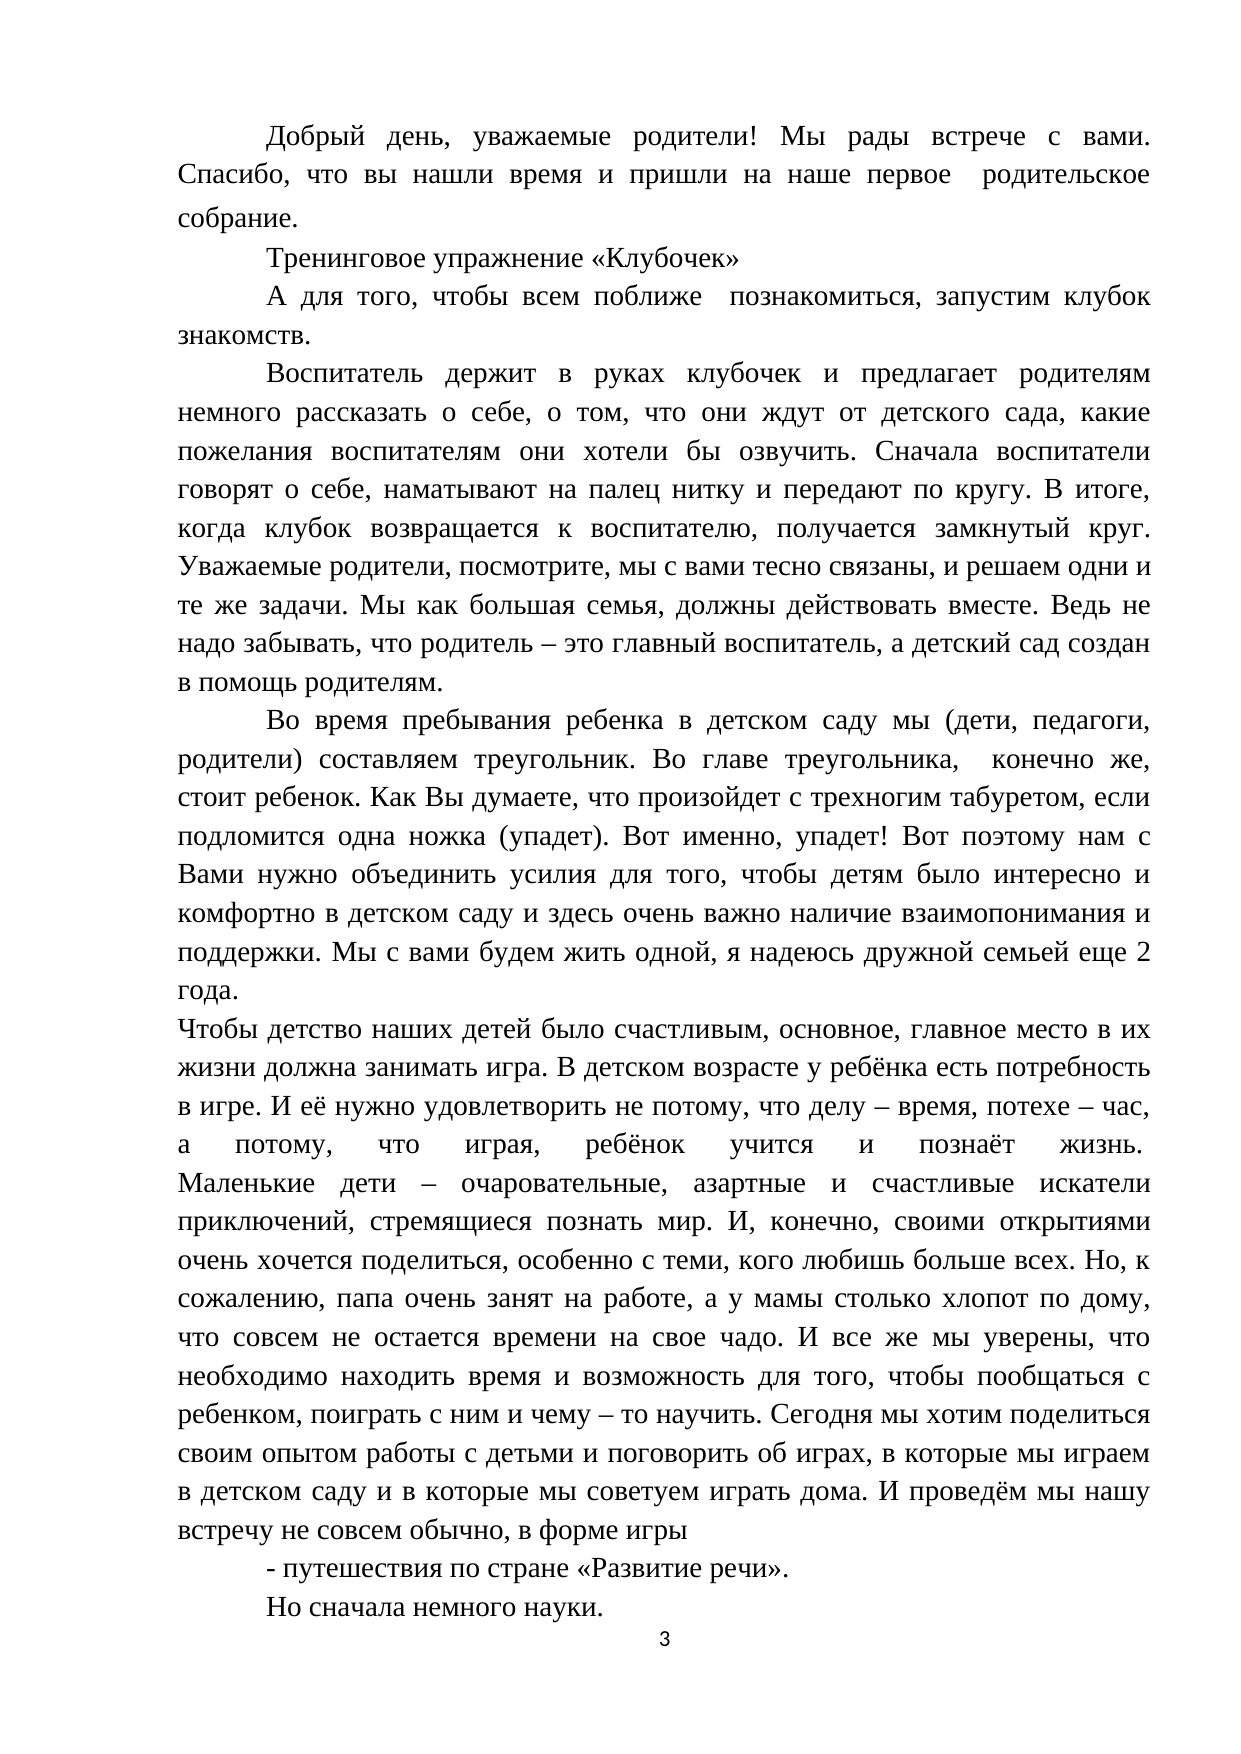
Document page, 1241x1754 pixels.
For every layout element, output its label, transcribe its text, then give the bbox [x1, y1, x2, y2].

text А для того, чтобы всем поближе познакомиться, запустим клубок знакомств. [177, 278, 1152, 351]
text Добрый день, уважаемые родители! Мы рады встрече с вами. Спасибо, что вы нашли время и пришли на наше первое родительское собрание. [177, 118, 1152, 234]
text - путешествия по стране «Развитие речи». [177, 1550, 1152, 1584]
text Во время пребывания ребенка в детском саду мы (дети, педагоги, родители) составляем треугольник. Во главе треугольника, конечно же, стоит ребенок. Как Вы думаете, что произойдет с трехногим табуретом, если подломится одна ножка (упадет). Вот именно, упадет! Вот поэтому нам с Вами нужно объединить усилия для того, чтобы детям было интересно и комфортно в детском саду и здесь очень важно наличие взаимопонимания и поддержки. Мы с вами будем жить одной, я надеюсь дружной семьей еще 2 года. Чтобы детство наших детей было счастливым, основное, главное место в их жизни должна занимать игра. В детском возрасте у ребёнка есть потребность в игре. И её нужно удовлетворить не потому, что делу – время, потехе – час, а потому, что играя, ребёнок учится и познаёт жизнь. Маленькие дети – очаровательные, азартные и счастливые искатели приключений, стремящиеся познать мир. И, конечно, своими открытиями очень хочется поделиться, особенно с теми, кого любишь больше всех. Но, к сожалению, папа очень занят на работе, а у мамы столько хлопот по дому, что совсем не остается времени на свое чадо. И все же мы уверены, что необходимо находить время и возможность для того, чтобы пообщаться с ребенком, поиграть с ним и чему – то научить. Сегодня мы хотим поделиться своим опытом работы с детьми и поговорить об играх, в которые мы играем в детском саду и в которые мы советуем играть дома. И проведём мы нашу встречу не совсем обычно, в форме игры [177, 702, 1152, 1545]
text Тренинговое упражнение «Клубочек» [177, 240, 1152, 273]
text Но сначала немного науки. [177, 1589, 1152, 1622]
text Воспитатель держит в руках клубочек и предлагает родителям немного рассказать о себе, о том, что они ждут от детского сада, какие пожелания воспитателям они хотели бы озвучить. Сначала воспитатели говорят о себе, наматывают на палец нитку и передают по кругу. В итоге, когда клубок возвращается к воспитателю, получается замкнутый круг. Уважаемые родители, посмотрите, мы с вами тесно связаны, и решаем одни и те же задачи. Мы как большая семья, должны действовать вместе. Ведь не надо забывать, что родитель – это главный воспитатель, а детский сад создан в помощь родителям. [177, 356, 1152, 697]
